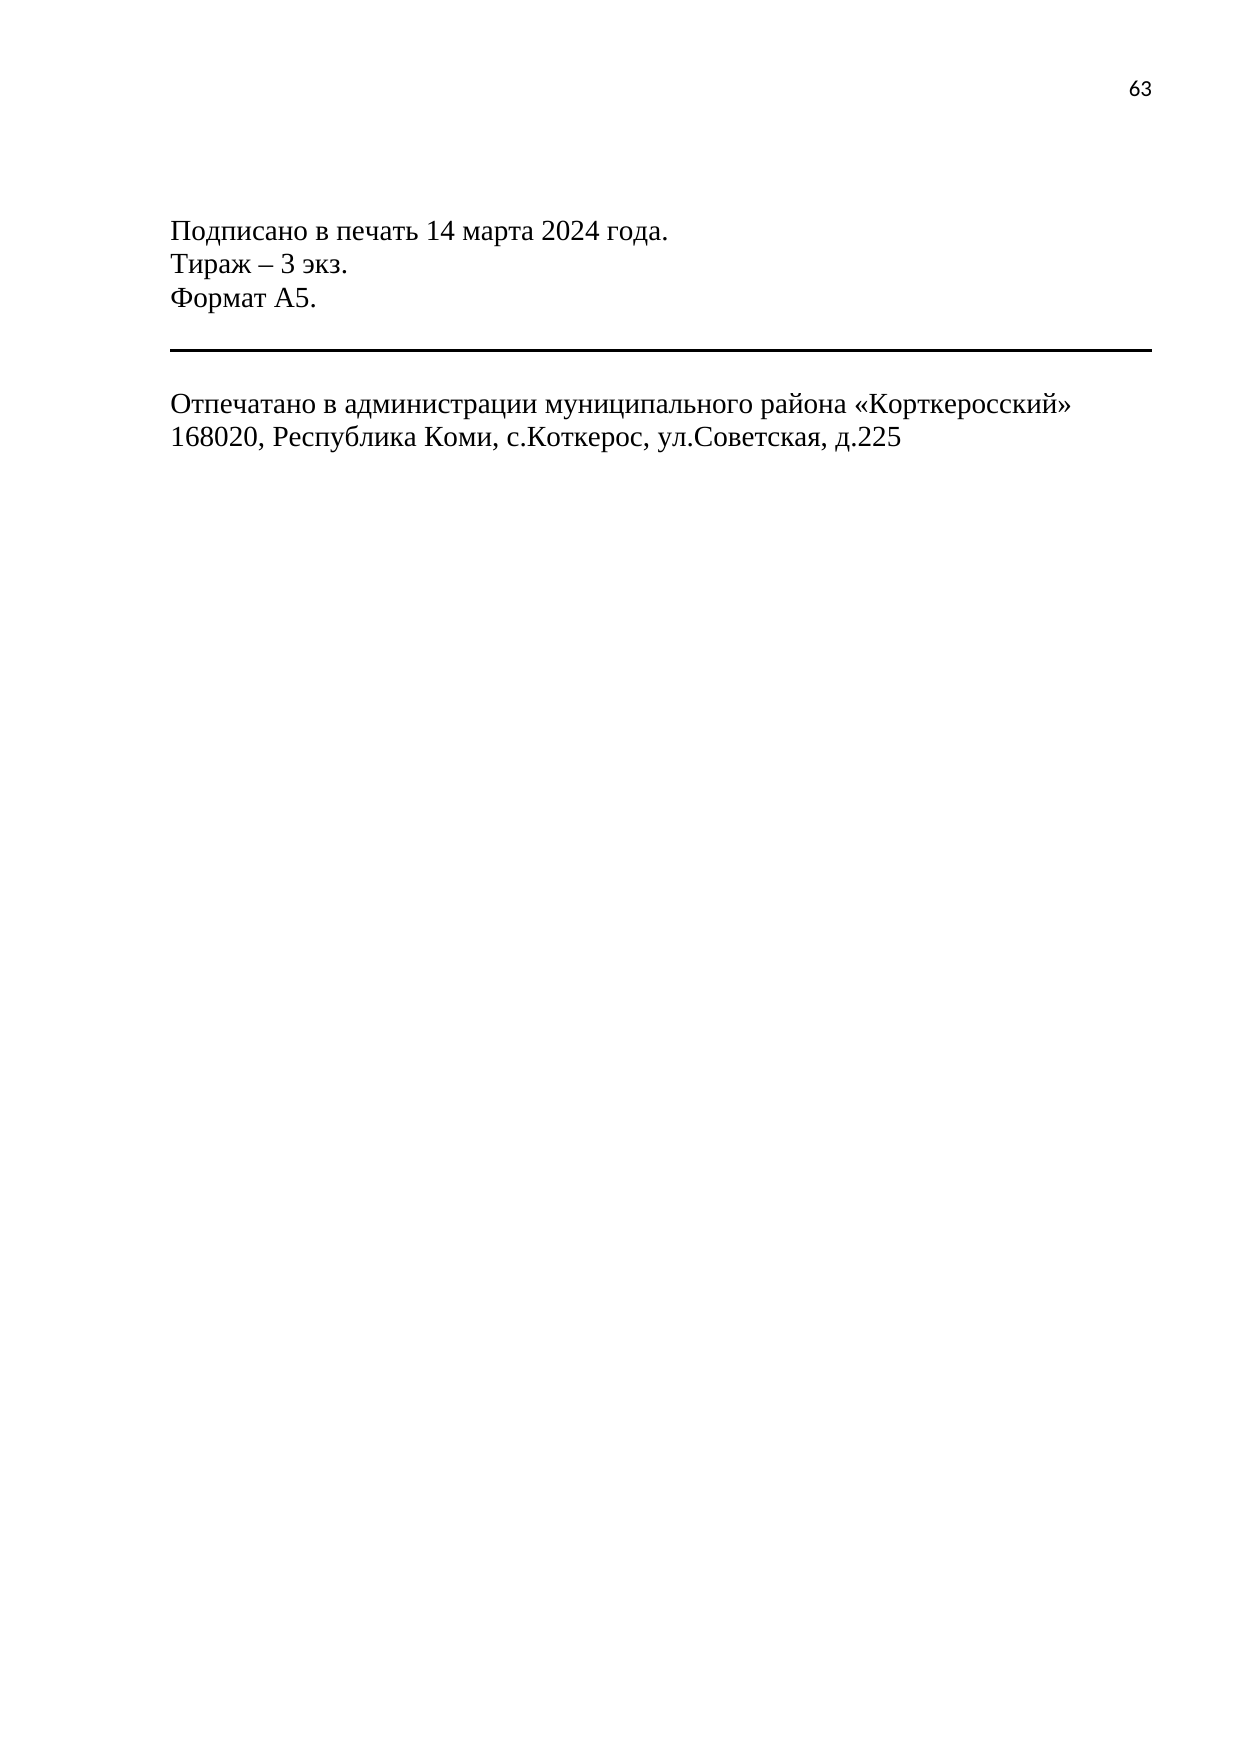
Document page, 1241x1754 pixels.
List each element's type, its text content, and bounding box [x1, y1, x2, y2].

text Отпечатано в администрации муниципального района «Корткеросский» [170, 386, 1152, 419]
text Тираж – 3 экз. [170, 247, 1152, 280]
text Подписано в печать 14 марта 2024 года. [170, 213, 1152, 247]
text 168020, Республика Коми, с.Коткерос, ул.Советская, д.225 [170, 419, 1152, 453]
text Формат А5. [170, 280, 1152, 314]
